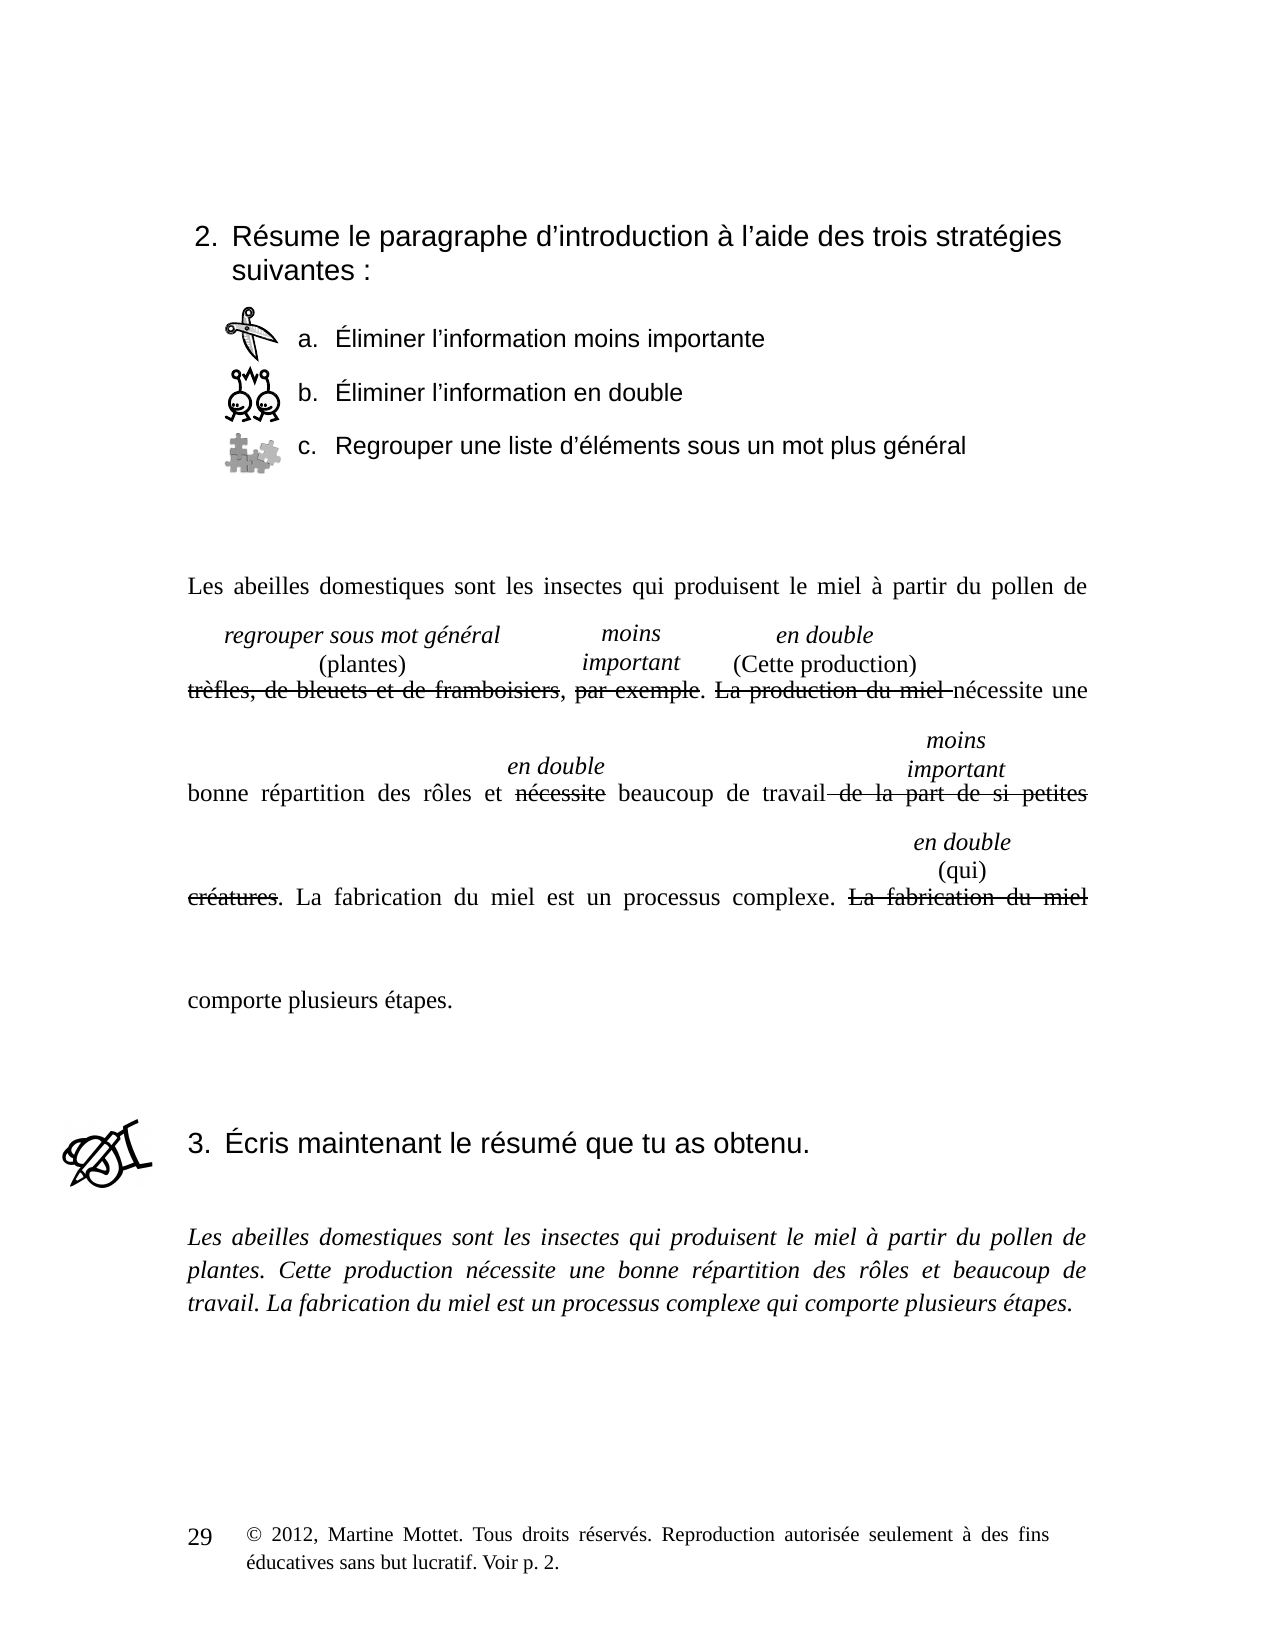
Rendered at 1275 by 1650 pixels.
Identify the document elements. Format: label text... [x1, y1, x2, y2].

subtitle Résume le paragraphe d’introduction à l’aide des trois stratégies suivantes : [194, 219, 1088, 286]
list Éliminer l’information en double [298, 377, 1088, 406]
text Les abeilles domestiques sont les insectes qui produisent le miel à partir du pollen de plantes. Cette production nécessite une bonne répartition des rôles et beaucoup de travail. La fabrication du miel est un processus complexe qui comporte plusieurs étapes. [187, 1222, 1088, 1317]
list Regrouper une liste d’éléments sous un mot plus général [298, 431, 1088, 460]
list Éliminer l’information moins importante [298, 324, 1088, 352]
text Les abeilles domestiques sont les insectes qui produisent le miel à partir du pollen de trèfles, de bleuets et de framboisiers, par exemple. La production du miel nécessite une bonne répartition des rôles et nécessite beaucoup de travail de la part de si petites créatures. La fabrication du miel est un processus complexe. La fabrication du miel comporte plusieurs étapes. [187, 571, 1088, 1014]
subtitle Écris maintenant le résumé que tu as obtenu. [187, 1126, 1088, 1159]
